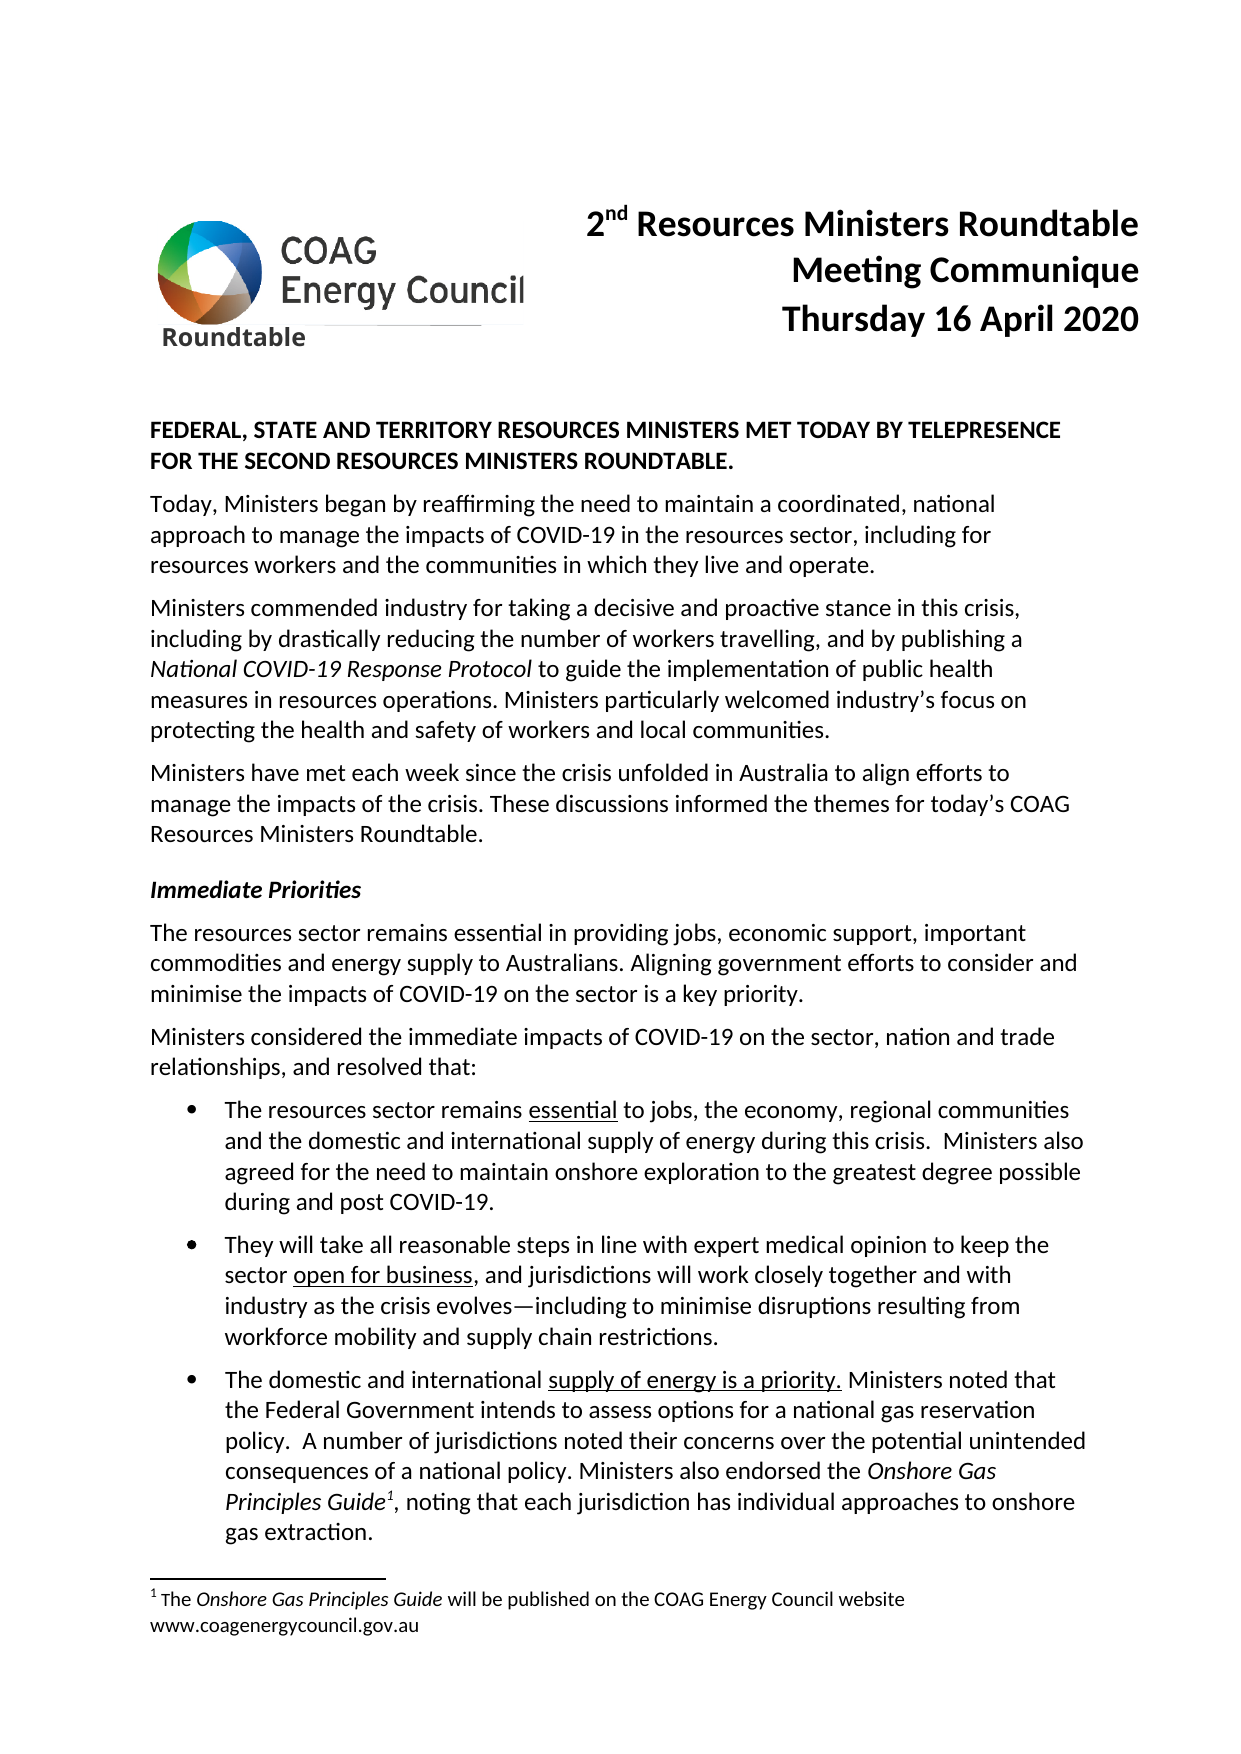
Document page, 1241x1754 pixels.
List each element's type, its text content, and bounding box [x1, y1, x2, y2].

text Today, Ministers began by reaffirming the need to maintain a coordinated, national approach to manage the impacts of COVID-19 in the resources sector, including for resources workers and the communities in which they live and operate. [150, 488, 1090, 580]
list The domestic and international supply of energy is a priority. Ministers noted that the Federal Government intends to assess options for a national gas reservation policy. A number of jurisdictions noted their concerns over the potential unintended consequences of a national policy. Ministers also endorsed the Onshore Gas Principles Guide, noting that each jurisdiction has individual approaches to onshore gas extraction. [187, 1364, 1090, 1547]
text Ministers considered the immediate impacts of COVID-19 on the sector, nation and trade relationships, and resolved that: [150, 1021, 1090, 1082]
text Immediate Priorities [150, 874, 1090, 904]
table_header 2nd Resources Ministers Roundtable Meeting Communique Thursday 16 April 2020 [550, 197, 1151, 415]
text FEDERAL, STATE AND TERRITORY RESOURCES MINISTERS MET TODAY BY TELEPRESENCE FOR THE SECOND RESOURCES MINISTERS ROUNDTABLE. [150, 415, 1090, 476]
text Ministers have met each week since the crisis unfolded in Australia to align efforts to manage the impacts of the crisis. These discussions informed the themes for today’s COAG Resources Ministers Roundtable. [150, 757, 1090, 849]
picture [157, 221, 524, 325]
text The resources sector remains essential in providing jobs, economic support, important commodities and energy supply to Australians. Aligning government efforts to consider and minimise the impacts of COVID-19 on the sector is a key priority. [150, 917, 1090, 1008]
list They will take all reasonable steps in line with expert medical opinion to keep the sector open for business, and jurisdictions will work closely together and with industry as the crisis evolves—including to minimise disruptions resulting from workforce mobility and supply chain restrictions. [187, 1229, 1090, 1351]
table_header Resources Ministers Roundtable [150, 197, 550, 415]
text Ministers commended industry for taking a decisive and proactive stance in this crisis, including by drastically reducing the number of workers travelling, and by publishing a National COVID-19 Response Protocol to guide the implementation of public health measures in resources operations. Ministers particularly welcomed industry’s focus on protecting the health and safety of workers and local communities. [150, 592, 1090, 745]
list The resources sector remains essential to jobs, the economy, regional communities and the domestic and international supply of energy during this crisis. Ministers also agreed for the need to maintain onshore exploration to the greatest degree possible during and post COVID-19. [187, 1094, 1090, 1217]
